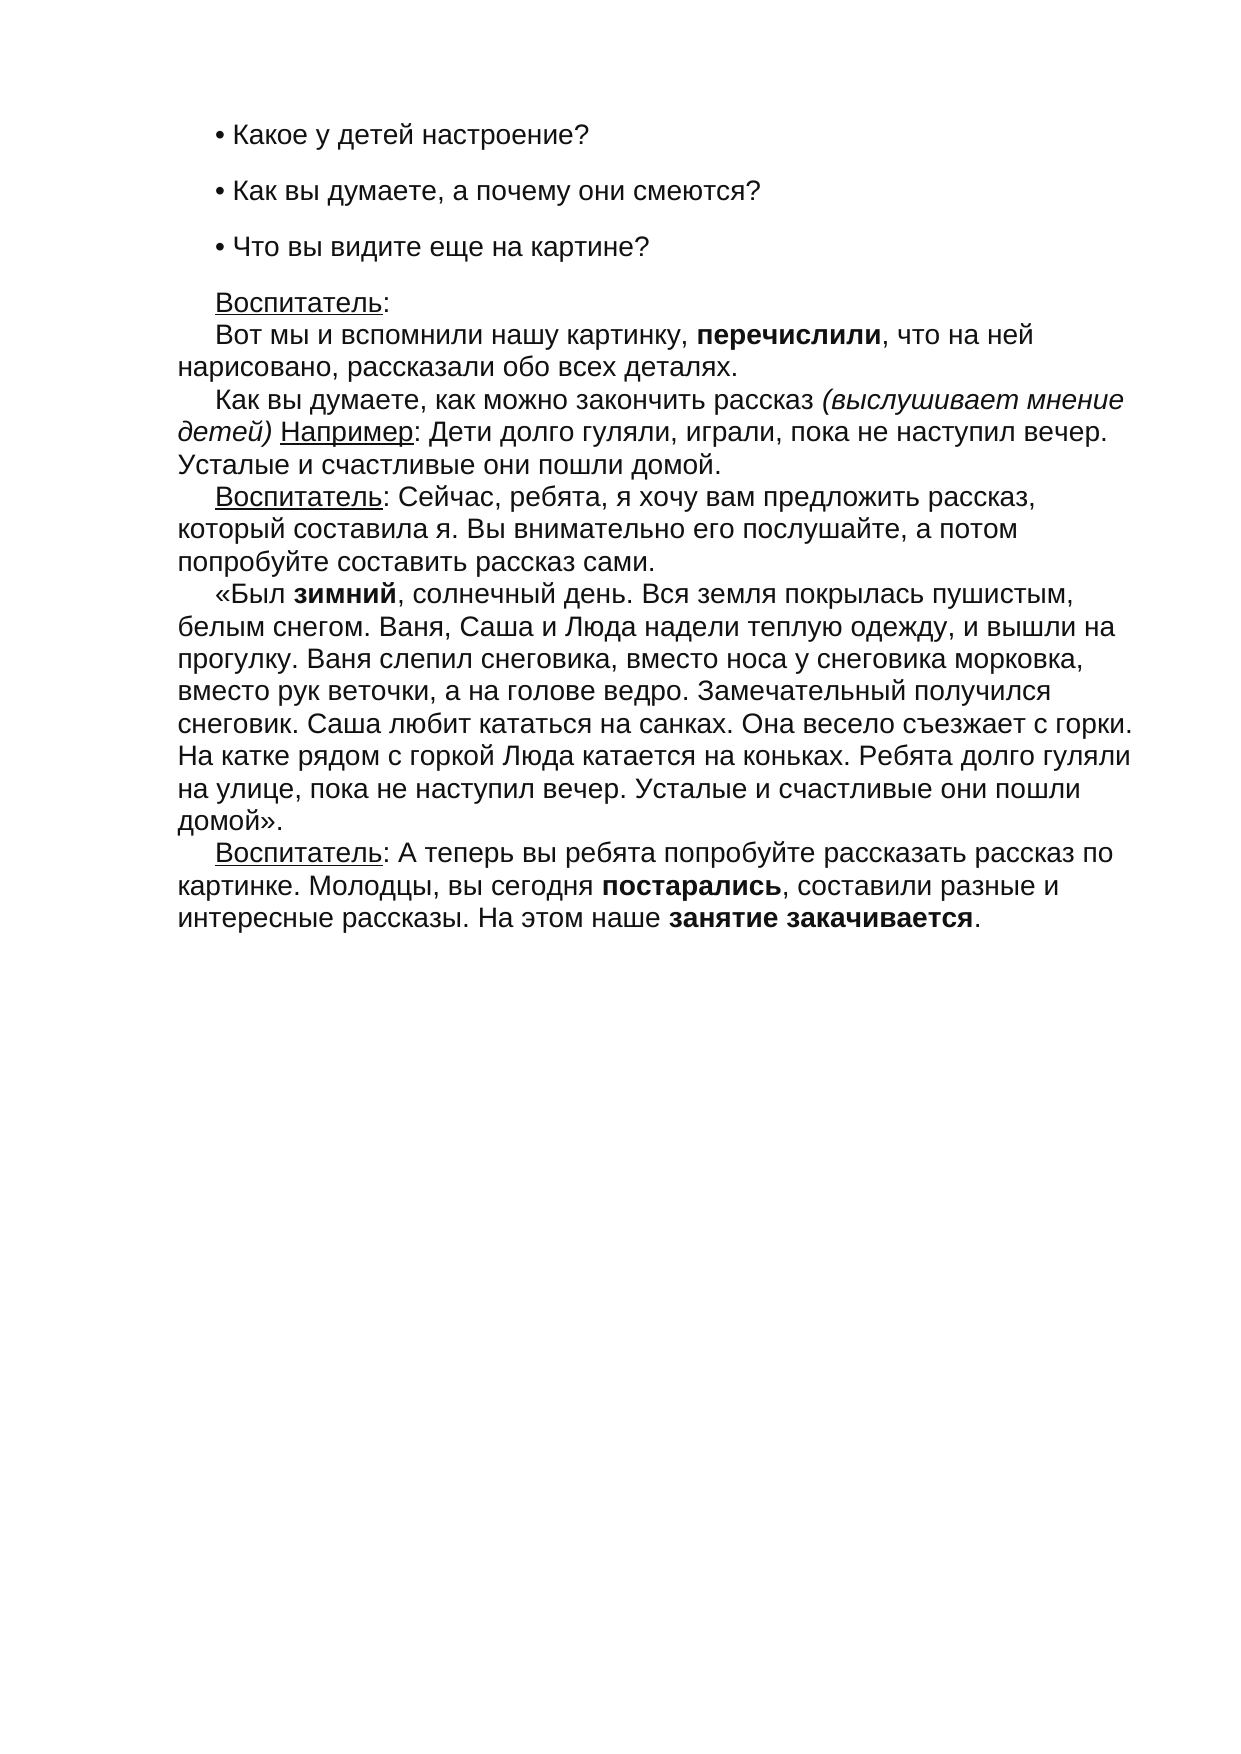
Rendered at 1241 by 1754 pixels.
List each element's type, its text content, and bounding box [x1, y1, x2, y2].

text «Был зимний, солнечный день. Вся земля покрылась пушистым, белым снегом. Ваня, Саша и Люда надели теплую одежду, и вышли на прогулку. Ваня слепил снеговика, вместо носа у снеговика морковка, вместо рук веточки, а на голове ведро. Замечательный получился снеговик. Саша любит кататься на санках. Она весело съезжает с горки. На катке рядом с горкой Люда катается на коньках. Ребята долго гуляли на улице, пока не наступил вечер. Усталые и счастливые они пошли домой». [177, 577, 1152, 836]
text Как вы думаете, как можно закончить рассказ (выслушивает мнение детей) Например: Дети долго гуляли, играли, пока не наступил вечер. Усталые и счастливые они пошли домой. [177, 383, 1152, 480]
text Воспитатель: А теперь вы ребята попробуйте рассказать рассказ по картинке. Молодцы, вы сегодня постарались, составили разные и интересные рассказы. На этом наше занятие закачивается. [177, 836, 1152, 933]
text Воспитатель: [177, 286, 1152, 318]
text • Какое у детей настроение? [177, 118, 1152, 151]
text Вот мы и вспомнили нашу картинку, перечислили, что на ней нарисовано, рассказали обо всех деталях. [177, 318, 1152, 383]
text • Что вы видите еще на картине? [177, 230, 1152, 262]
text • Как вы думаете, а почему они смеются? [177, 174, 1152, 206]
text Воспитатель: Сейчас, ребята, я хочу вам предложить рассказ, который составила я. Вы внимательно его послушайте, а потом попробуйте составить рассказ сами. [177, 480, 1152, 577]
